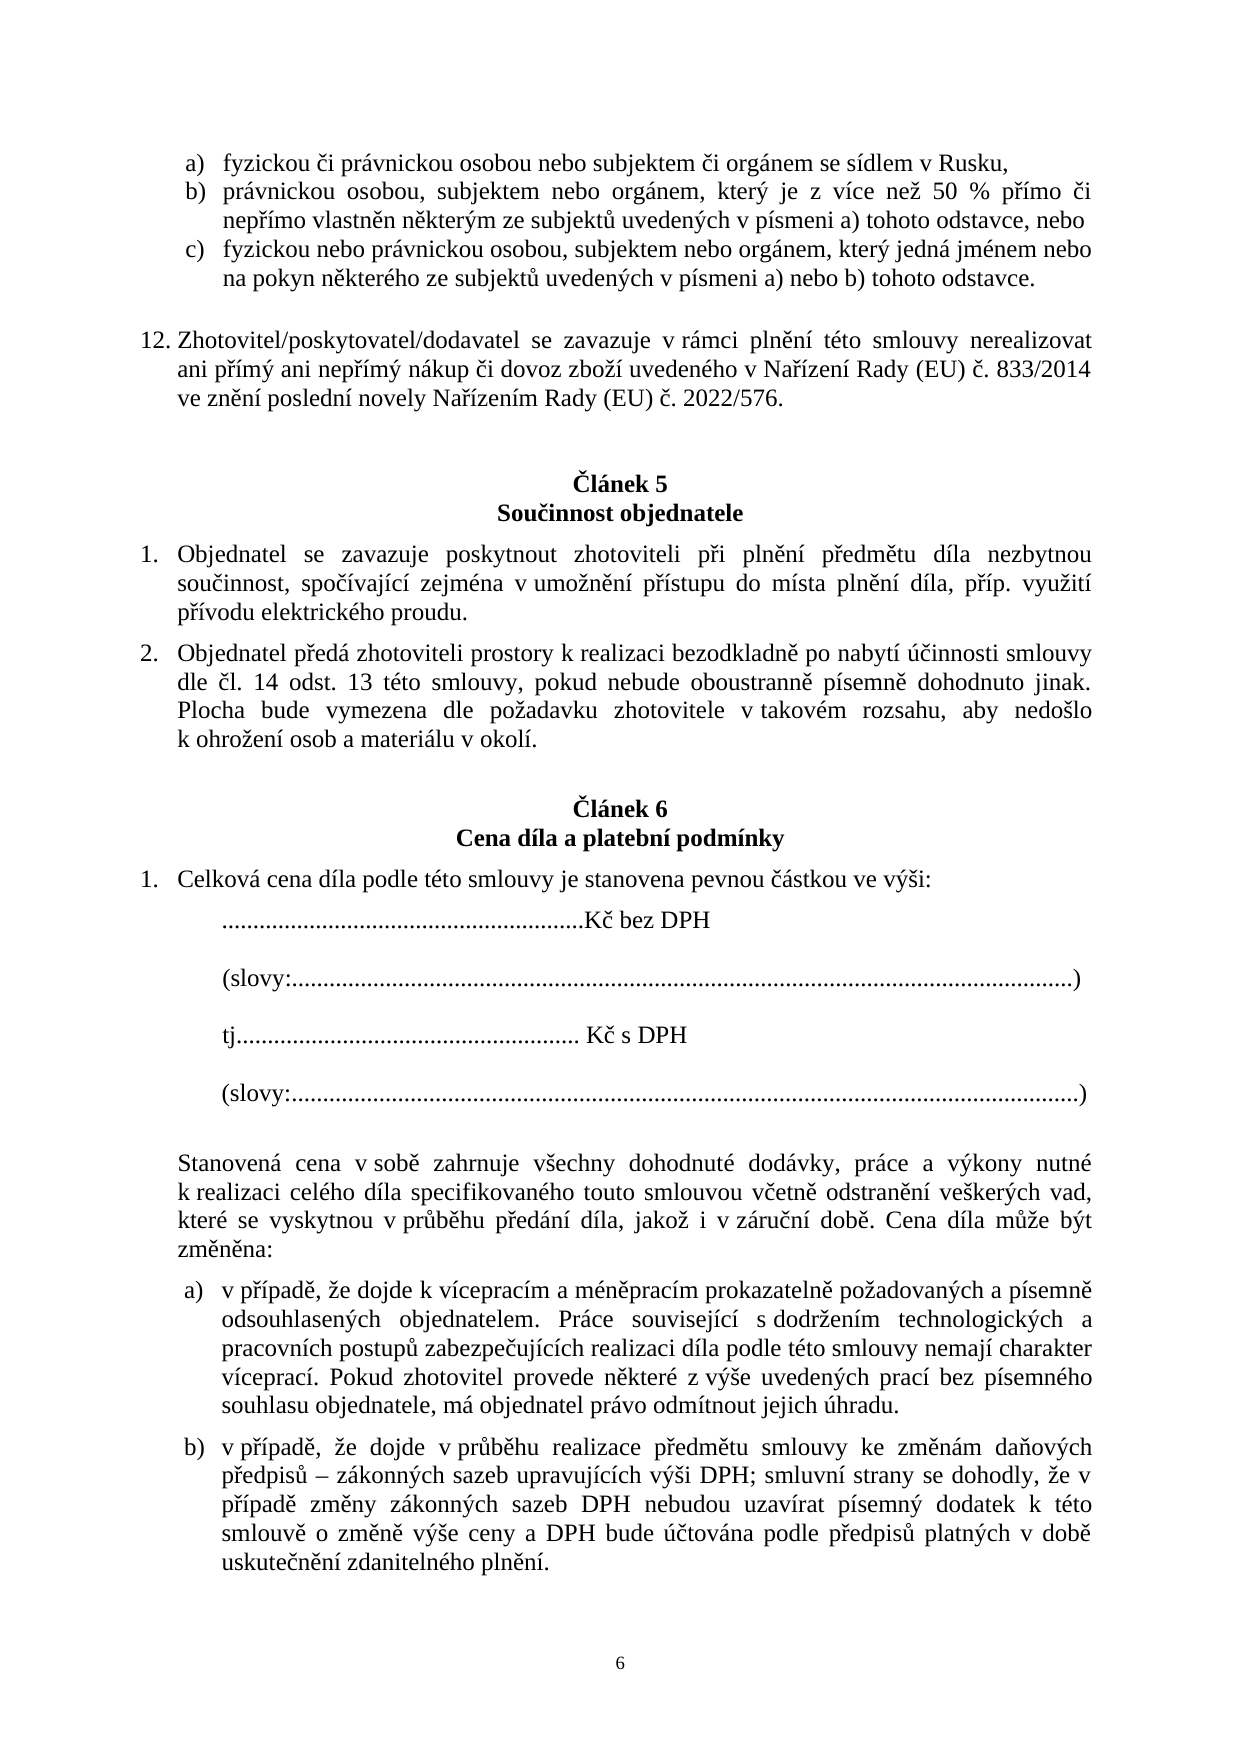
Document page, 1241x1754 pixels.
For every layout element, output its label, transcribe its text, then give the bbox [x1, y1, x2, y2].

list právnickou osobou, subjektem nebo orgánem, který je z více než 50 % přímo či nepřímo vlastněn některým ze subjektů uvedených v písmeni a) tohoto odstavce, nebo [185, 176, 1093, 234]
text Článek 6 [148, 794, 1093, 823]
text tj....................................................... Kč s DPH [185, 1020, 1093, 1049]
text Stanovená cena v sobě zahrnuje všechny dohodnuté dodávky, práce a výkony nutné k realizaci celého díla specifikovaného touto smlouvou včetně odstranění veškerých vad, které se vyskytnou v průběhu předání díla, jakož i v záruční době. Cena díla může být změněna: [177, 1148, 1093, 1263]
list v případě, že dojde k vícepracím a méněpracím prokazatelně požadovaných a písemně odsouhlasených objednatelem. Práce související s dodržením technologických a pracovních postupů zabezpečujících realizaci díla podle této smlouvy nemají charakter víceprací. Pokud zhotovitel provede některé z výše uvedených prací bez písemného souhlasu objednatele, má objednatel právo odmítnout jejich úhradu. [184, 1275, 1093, 1419]
text Cena díla a platební podmínky [148, 823, 1093, 852]
text (slovy:.............................................................................................................................) [185, 963, 1093, 992]
list v případě, že dojde v průběhu realizace předmětu smlouvy ke změnám daňových předpisů – zákonných sazeb upravujících výši DPH; smluvní strany se dohodly, že v případě změny zákonných sazeb DPH nebudou uzavírat písemný dodatek k této smlouvě o změně výše ceny a DPH bude účtována podle předpisů platných v době uskutečnění zdanitelného plnění. [184, 1432, 1093, 1575]
list Objednatel se zavazuje poskytnout zhotoviteli při plnění předmětu díla nezbytnou součinnost, spočívající zejména v umožnění přístupu do místa plnění díla, příp. využití přívodu elektrického proudu. [140, 539, 1093, 625]
list fyzickou či právnickou osobou nebo subjektem či orgánem se sídlem v Rusku, [185, 148, 1093, 176]
list Zhotovitel/poskytovatel/dodavatel se zavazuje v rámci plnění této smlouvy nerealizovat ani přímý ani nepřímý nákup či dovoz zboží uvedeného v Nařízení Rady (EU) č. 833/2014 ve znění poslední novely Nařízením Rady (EU) č. 2022/576. [140, 325, 1093, 412]
list Objednatel předá zhotoviteli prostory k realizaci bezodkladně po nabytí účinnosti smlouvy dle čl. 14 odst. 13 této smlouvy, pokud nebude oboustranně písemně dohodnuto jinak. Plocha bude vymezena dle požadavku zhotovitele v takovém rozsahu, aby nedošlo k ohrožení osob a materiálu v okolí. [140, 638, 1093, 753]
list fyzickou nebo právnickou osobou, subjektem nebo orgánem, který jedná jménem nebo na pokyn některého ze subjektů uvedených v písmeni a) nebo b) tohoto odstavce. [185, 234, 1093, 291]
list Celková cena díla podle této smlouvy je stanovena pevnou částkou ve výši: [140, 864, 1093, 893]
text ..........................................................Kč bez DPH [185, 905, 1093, 934]
text Článek 5 [148, 469, 1093, 498]
text Součinnost objednatele [148, 498, 1093, 527]
text (slovy:..............................................................................................................................) [221, 1078, 1093, 1107]
